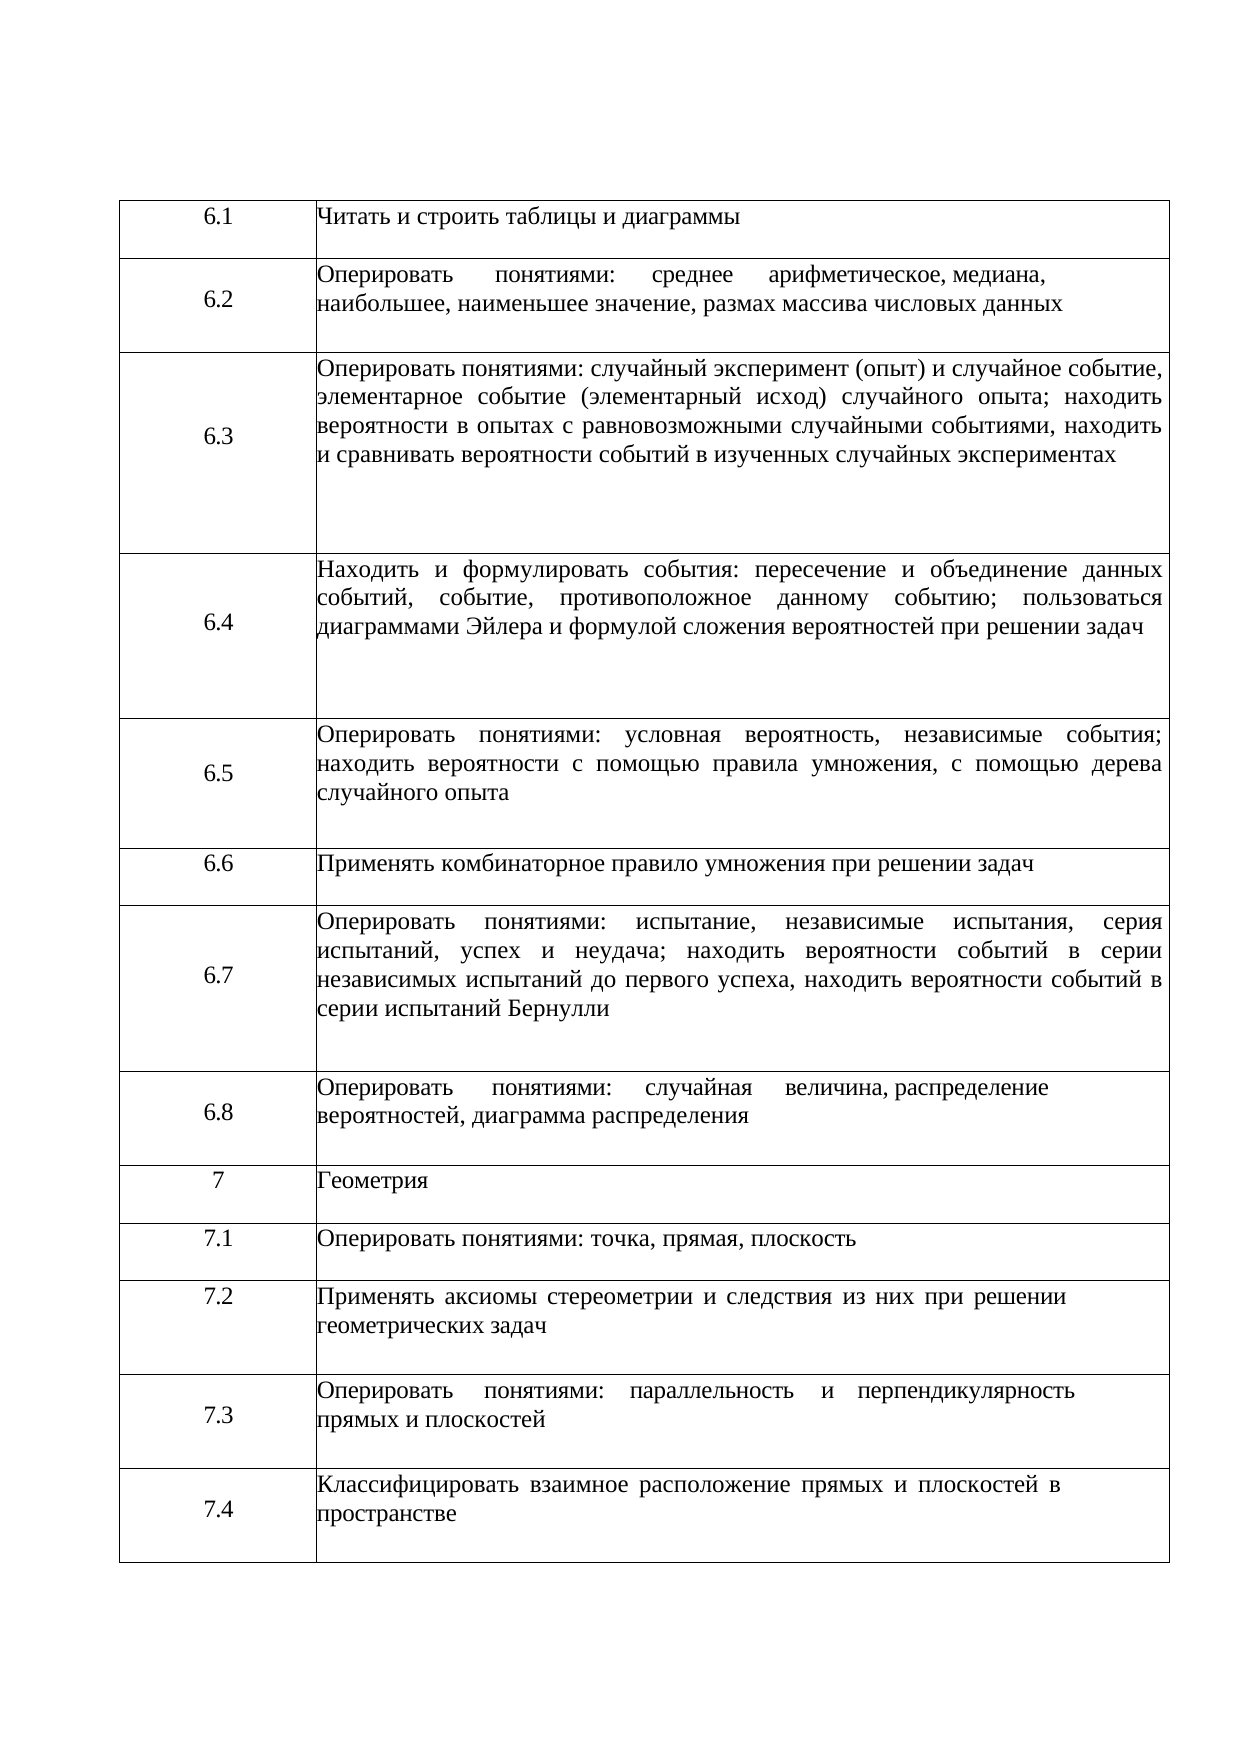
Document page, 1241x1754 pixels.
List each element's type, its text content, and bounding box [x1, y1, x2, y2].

table_cell Оперировать понятиями: случайная величина, распределение вероятностей, диаграмма распределения [317, 1072, 1169, 1164]
table_cell Оперировать понятиями: условная вероятность, независимые события; находить вероятности с помощью правила умножения, с помощью дерева случайного опыта [317, 719, 1169, 847]
table_cell Находить и формулировать события: пересечение и объединение данных событий, событие, противоположное данному событию; пользоваться диаграммами Эйлера и формулой сложения вероятностей при решении задач [317, 554, 1169, 718]
table_cell 7 [120, 1166, 316, 1222]
table_cell Оперировать понятиями: параллельность и перпендикулярность прямых и плоскостей [317, 1375, 1169, 1468]
table_cell 6.1 [120, 201, 316, 258]
table_cell 6.3 [120, 353, 316, 553]
table_cell 6.4 [120, 554, 316, 718]
table_cell Оперировать понятиями: случайный эксперимент (опыт) и случайное событие, элементарное событие (элементарный исход) случайного опыта; находить вероятности в опытах с равновозможными случайными событиями, находить и сравнивать вероятности событий в изученных случайных экспериментах [317, 353, 1169, 553]
table_cell 7.4 [120, 1469, 316, 1562]
table_cell Классифицировать взаимное расположение прямых и плоскостей в пространстве [317, 1469, 1169, 1562]
table_cell Применять комбинаторное правило умножения при решении задач [317, 849, 1169, 905]
table_cell Геометрия [317, 1166, 1169, 1222]
table_cell 6.2 [120, 259, 316, 352]
table_cell 7.2 [120, 1281, 316, 1374]
table_cell 6.7 [120, 906, 316, 1071]
table_cell Оперировать понятиями: точка, прямая, плоскость [317, 1224, 1169, 1280]
table_cell Применять аксиомы стереометрии и следствия из них при решении геометрических задач [317, 1281, 1169, 1374]
table_cell Оперировать понятиями: среднее арифметическое, медиана, наибольшее, наименьшее значение, размах массива числовых данных [317, 259, 1169, 352]
table_cell Читать и строить таблицы и диаграммы [317, 201, 1169, 258]
table_cell 7.1 [120, 1224, 316, 1280]
table_cell 7.3 [120, 1375, 316, 1468]
table_cell 6.8 [120, 1072, 316, 1164]
table_cell Оперировать понятиями: испытание, независимые испытания, серия испытаний, успех и неудача; находить вероятности событий в серии независимых испытаний до первого успеха, находить вероятности событий в серии испытаний Бернулли [317, 906, 1169, 1071]
table_cell 6.5 [120, 719, 316, 847]
table_cell 6.6 [120, 849, 316, 905]
